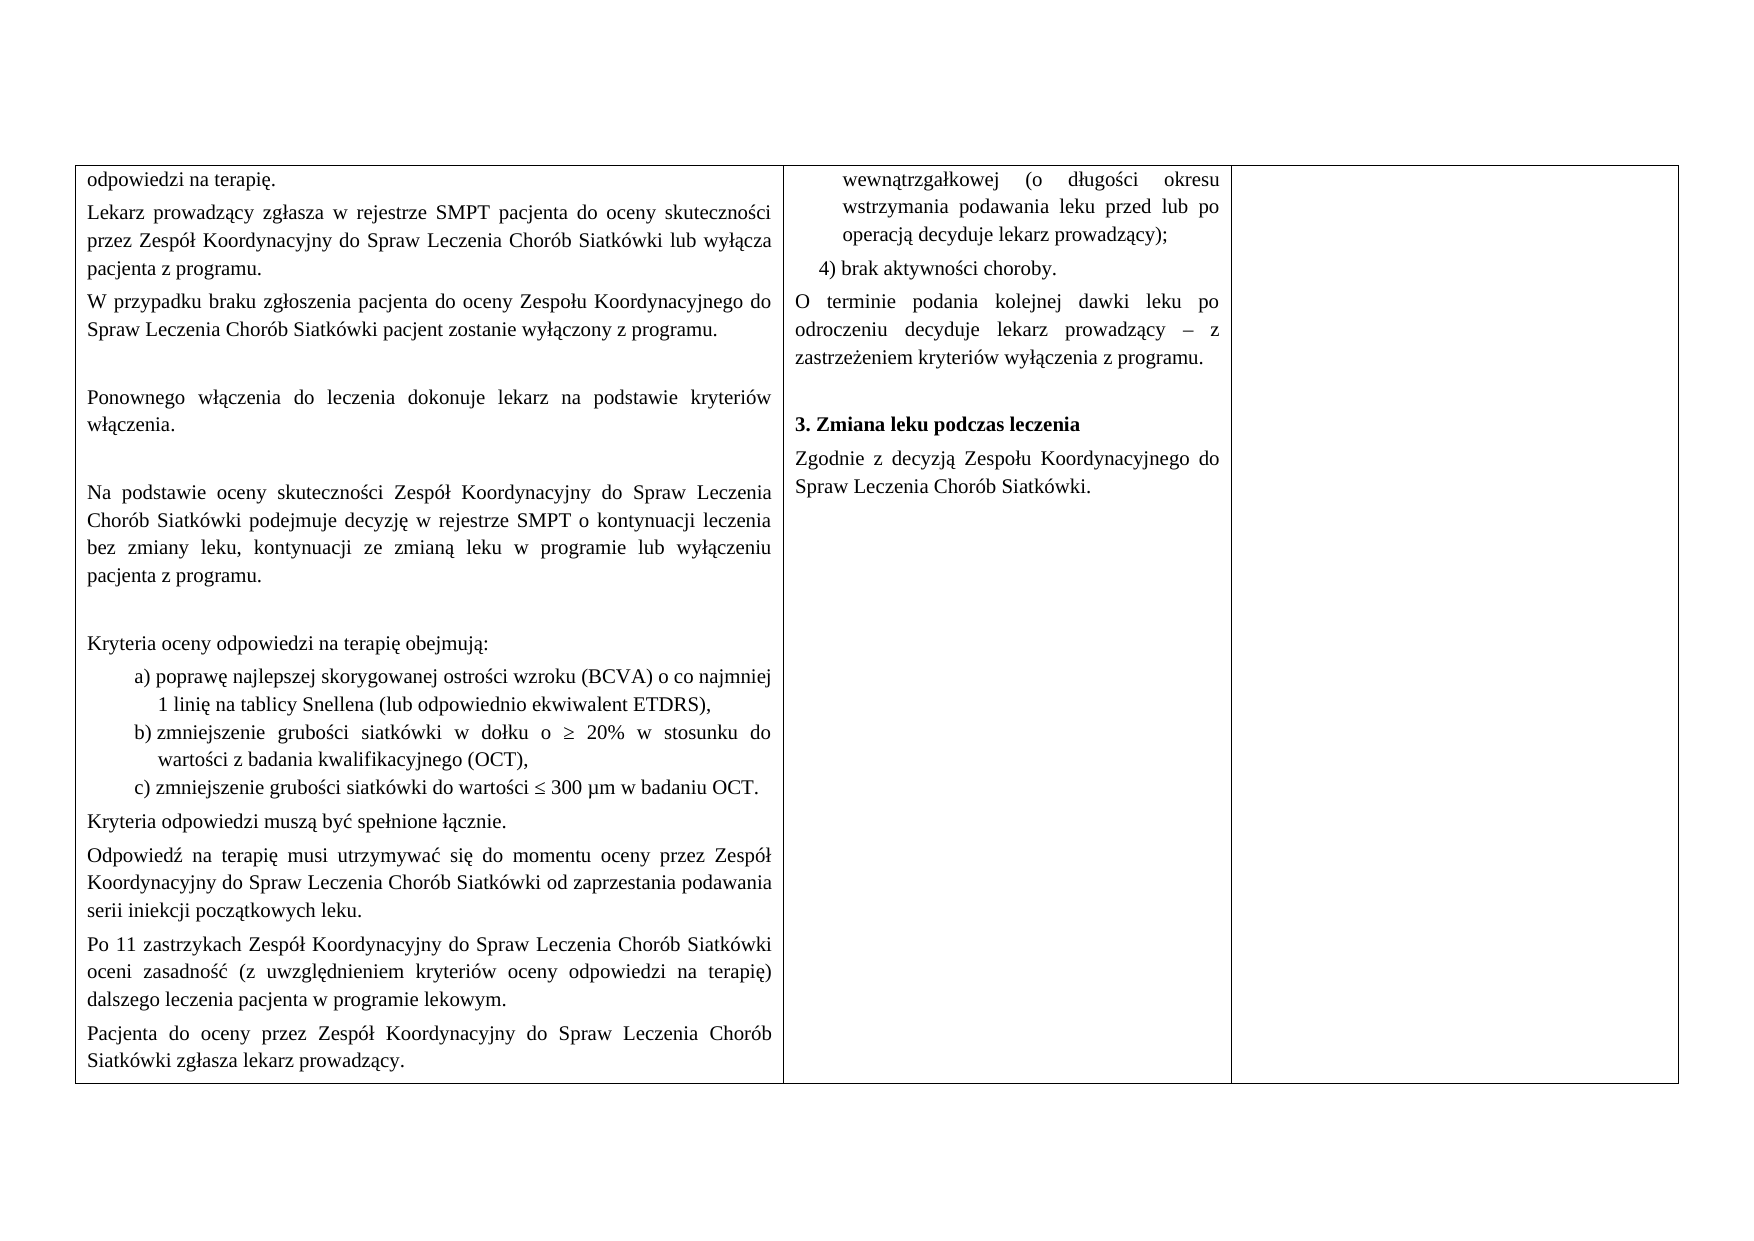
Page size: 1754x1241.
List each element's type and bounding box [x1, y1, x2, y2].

table_cell [1232, 166, 1678, 1083]
table_cell [76, 166, 783, 1083]
table_cell [784, 166, 1231, 1083]
